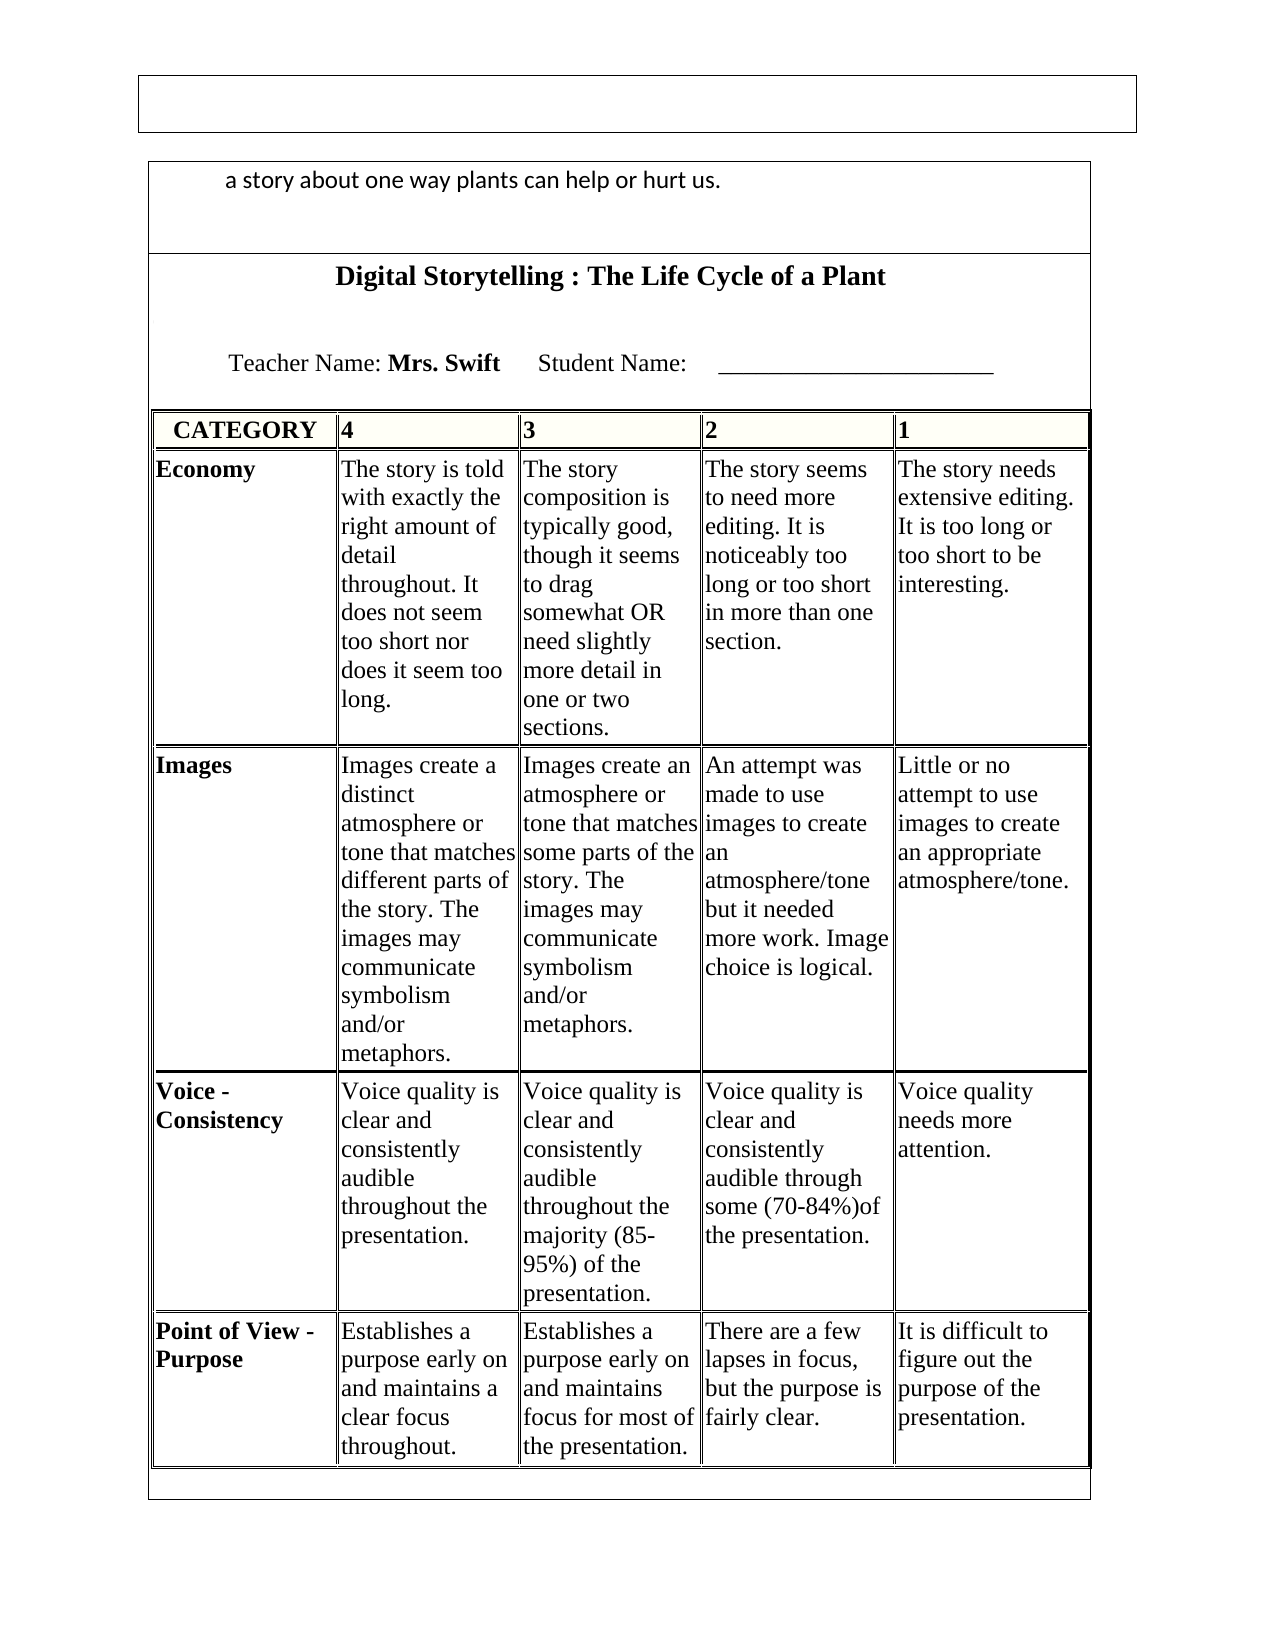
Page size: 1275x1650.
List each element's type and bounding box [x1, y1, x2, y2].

table_header [149, 254, 1090, 1499]
table_cell [149, 162, 1090, 253]
